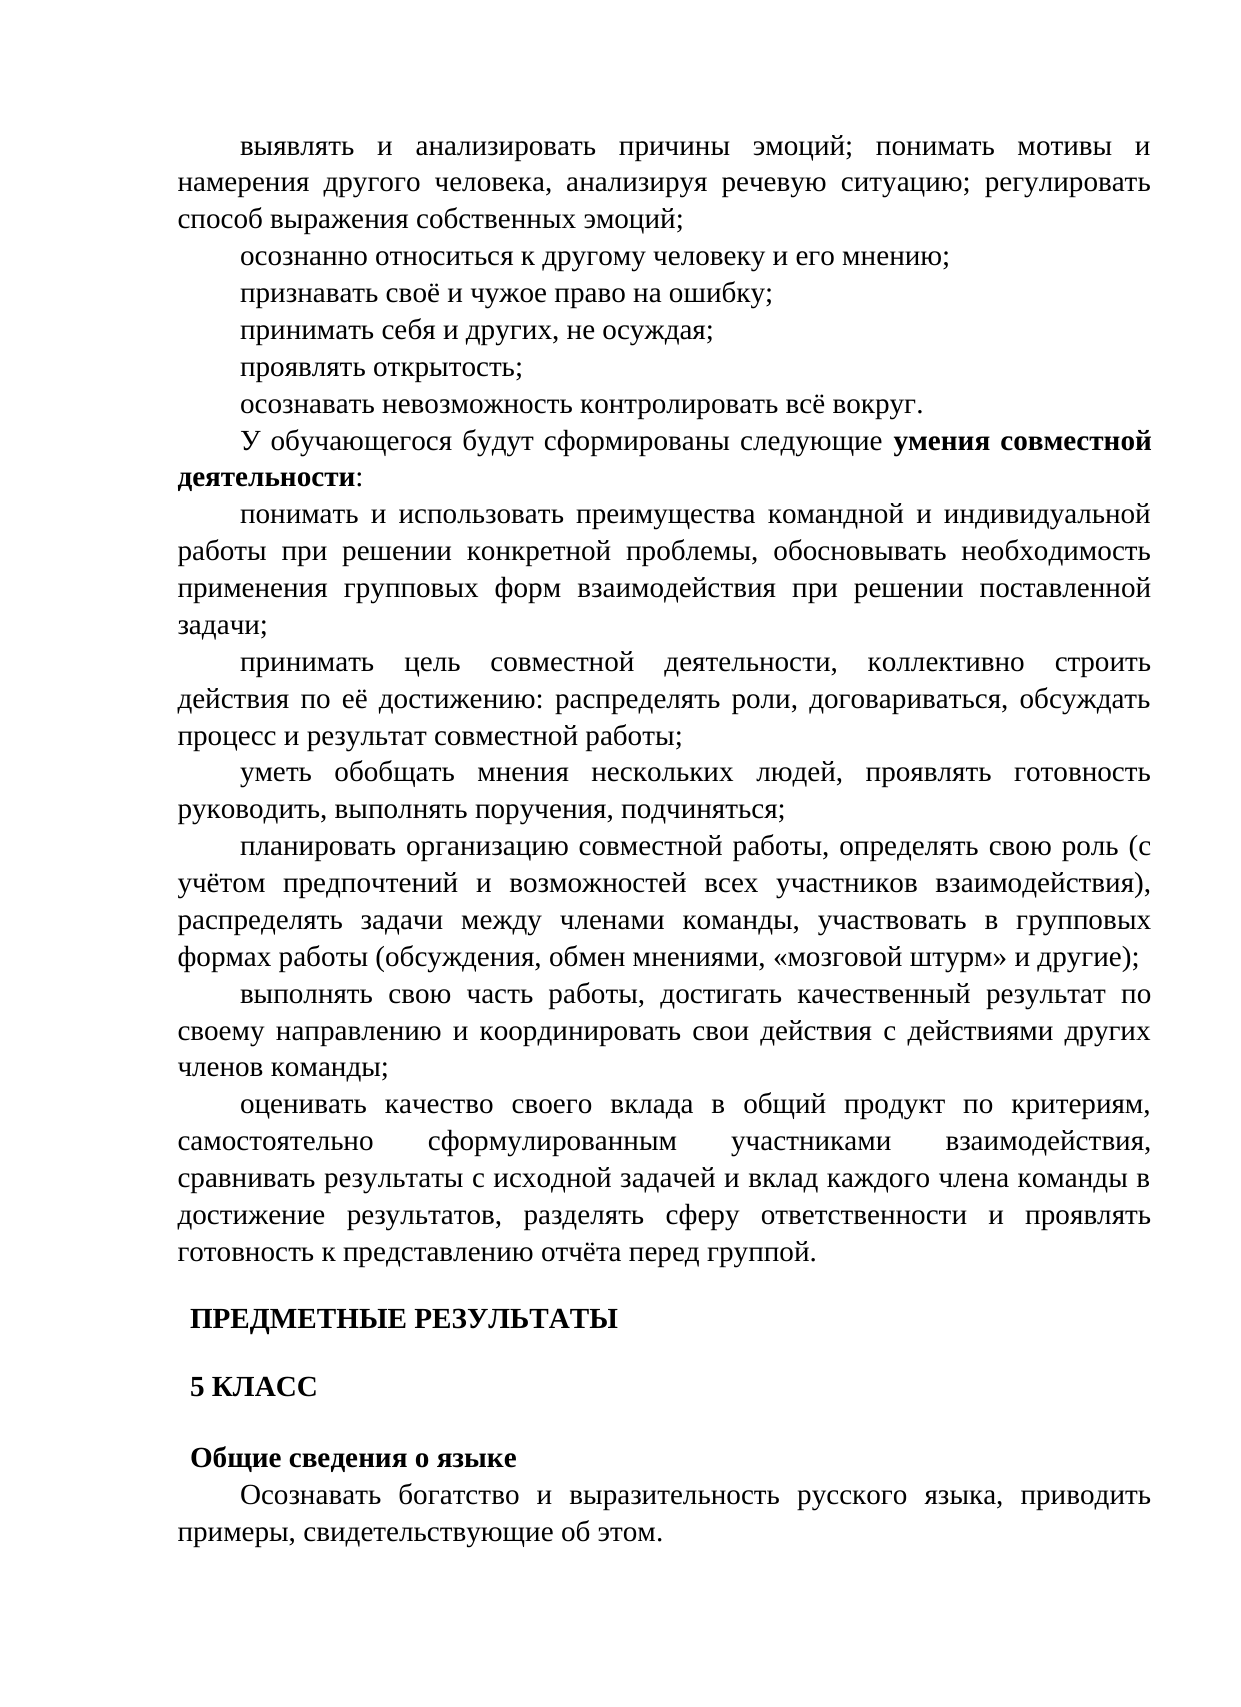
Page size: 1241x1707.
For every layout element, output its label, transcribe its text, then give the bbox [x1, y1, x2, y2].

text проявлять открытость; [177, 349, 1152, 382]
text осознанно относиться к другому человеку и его мнению; [177, 238, 1152, 272]
text 5 КЛАСС [190, 1369, 1152, 1403]
text признавать своё и чужое право на ошибку; [177, 275, 1152, 309]
text планировать организацию совместной работы, определять свою роль (с учётом предпочтений и возможностей всех участников взаимодействия), распределять задачи между членами команды, участвовать в групповых формах работы (обсуждения, обмен мнениями, «мозговой штурм» и другие); [177, 828, 1152, 972]
text осознавать невозможность контролировать всё вокруг. [177, 386, 1152, 419]
text У обучающегося будут сформированы следующие умения совместной деятельности: [177, 423, 1152, 493]
text ПРЕДМЕТНЫЕ РЕЗУЛЬТАТЫ [190, 1302, 1152, 1335]
text принимать себя и других, не осуждая; [177, 312, 1152, 346]
text выявлять и анализировать причины эмоций; понимать мотивы и намерения другого человека, анализируя речевую ситуацию; регулировать способ выражения собственных эмоций; [177, 128, 1152, 235]
text понимать и использовать преимущества командной и индивидуальной работы при решении конкретной проблемы, обосновывать необходимость применения групповых форм взаимодействия при решении поставленной задачи; [177, 496, 1152, 641]
text принимать цель совместной деятельности, коллективно строить действия по её достижению: распределять роли, договариваться, обсуждать процесс и результат совместной работы; [177, 644, 1152, 751]
text Осознавать богатство и выразительность русского языка, приводить примеры, свидетельствующие об этом. [177, 1477, 1152, 1547]
text оценивать качество своего вклада в общий продукт по критериям, самостоятельно сформулированным участниками взаимодействия, сравнивать результаты с исходной задачей и вклад каждого члена команды в достижение результатов, разделять сферу ответственности и проявлять готовность к представлению отчёта перед группой. [177, 1086, 1152, 1267]
text Общие сведения о языке [190, 1440, 1152, 1473]
text уметь обобщать мнения нескольких людей, проявлять готовность руководить, выполнять поручения, подчиняться; [177, 754, 1152, 825]
text выполнять свою часть работы, достигать качественный результат по своему направлению и координировать свои действия с действиями других членов команды; [177, 976, 1152, 1083]
